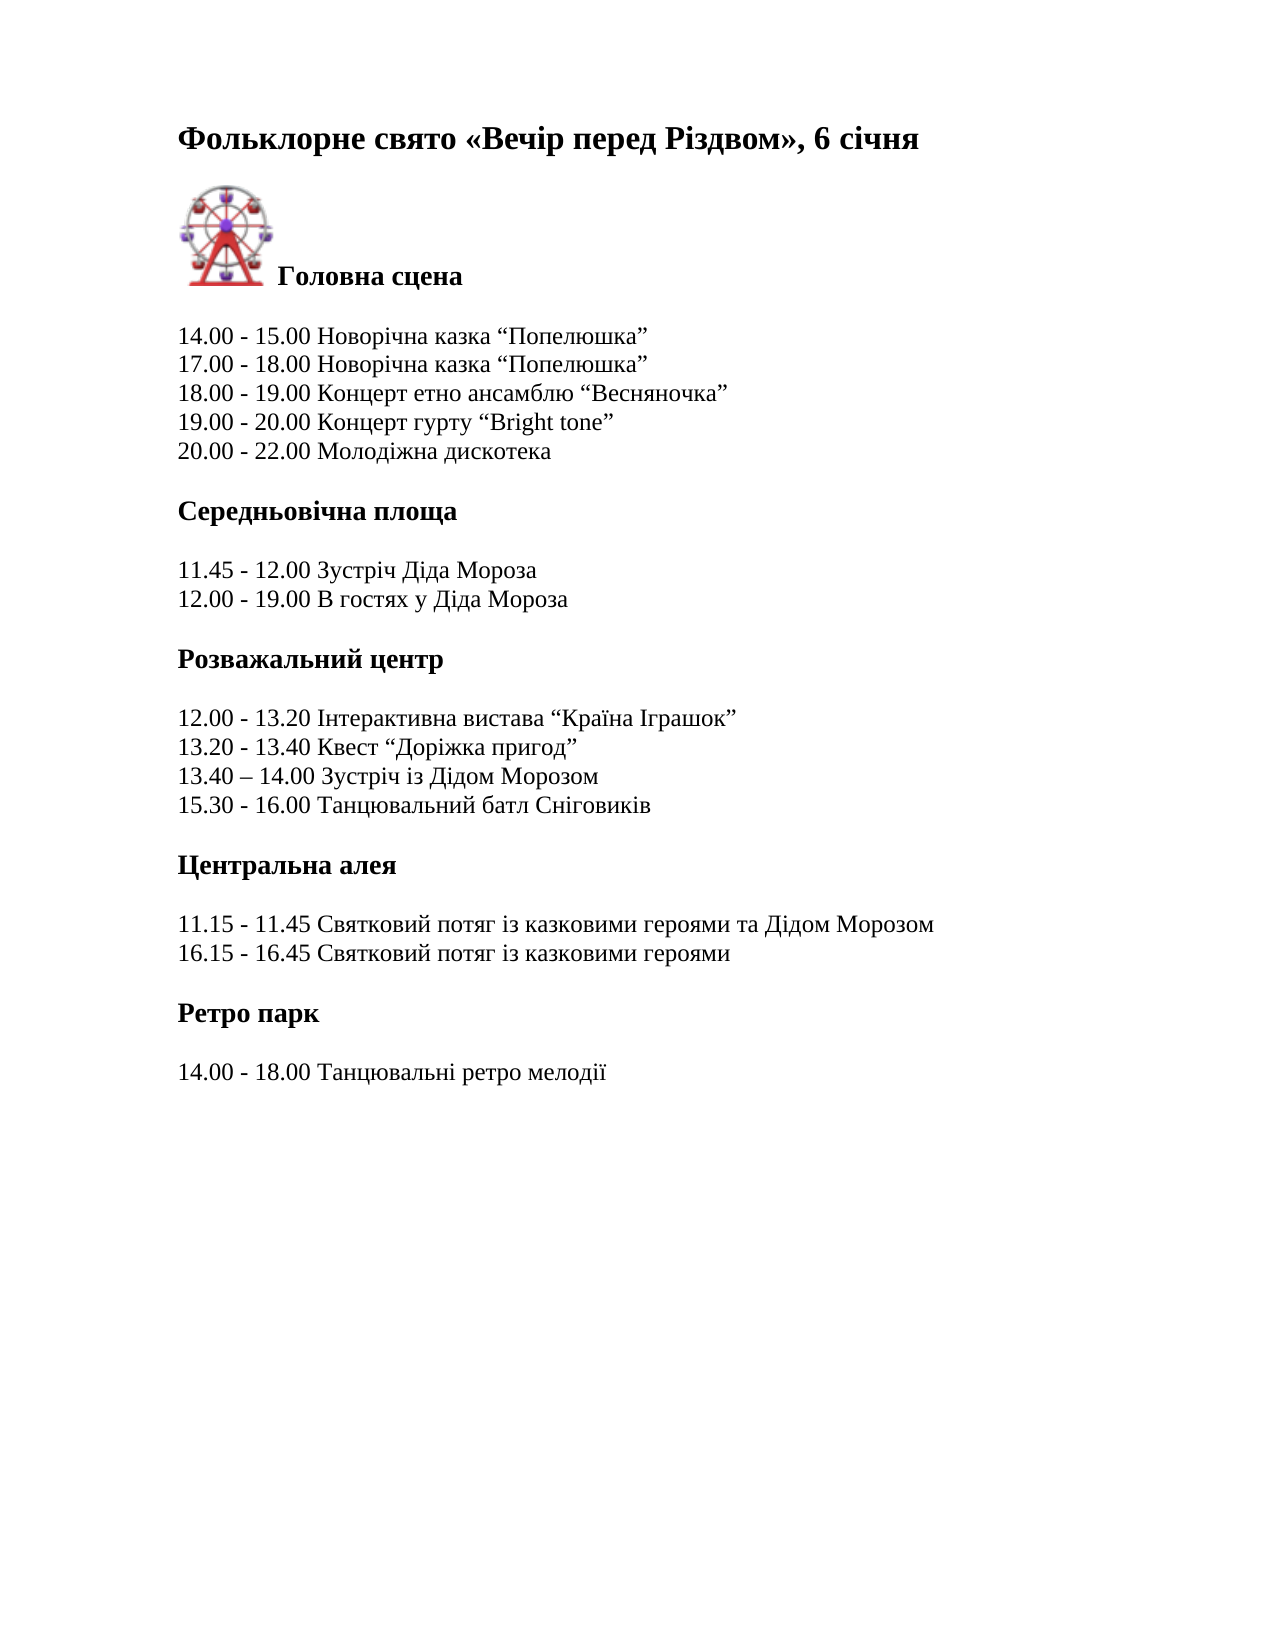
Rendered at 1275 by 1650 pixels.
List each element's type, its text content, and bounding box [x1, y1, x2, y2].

text 12.00 - 13.20 Інтерактивна вистава “Країна Іграшок” 13.20 - 13.40 Квест “Доріжка пригод” 13.40 – 14.00 Зустріч із Дідом Морозом 15.30 - 16.00 Танцювальний батл Сніговиків [177, 703, 1186, 818]
text 14.00 - 18.00 Танцювальні ретро мелодії [177, 1057, 1186, 1086]
text Ретро парк [177, 996, 1186, 1028]
text Розважальний центр [177, 642, 1186, 674]
text 14.00 - 15.00 Новорічна казка “Попелюшка” 17.00 - 18.00 Новорічна казка “Попелюшка” 18.00 - 19.00 Концерт етно ансамблю “Весняночка” 19.00 - 20.00 Концерт гурту “Bright tone” 20.00 - 22.00 Молодіжна дискотека [177, 321, 1186, 464]
text Середньовічна площа [177, 494, 1186, 526]
text Центральна алея [177, 848, 1186, 880]
text 11.15 - 11.45 Святковий потяг із казковими героями та Дідом Морозом 16.15 - 16.45 Святковий потяг із казковими героями [177, 909, 1186, 967]
text Головна сцена [177, 186, 1186, 292]
text Фольклорне свято «Вечір перед Різдвом», 6 січня [177, 118, 1186, 156]
picture [177, 185, 278, 286]
text 11.45 - 12.00 Зустріч Діда Мороза 12.00 - 19.00 В гостях у Діда Мороза [177, 555, 1186, 613]
